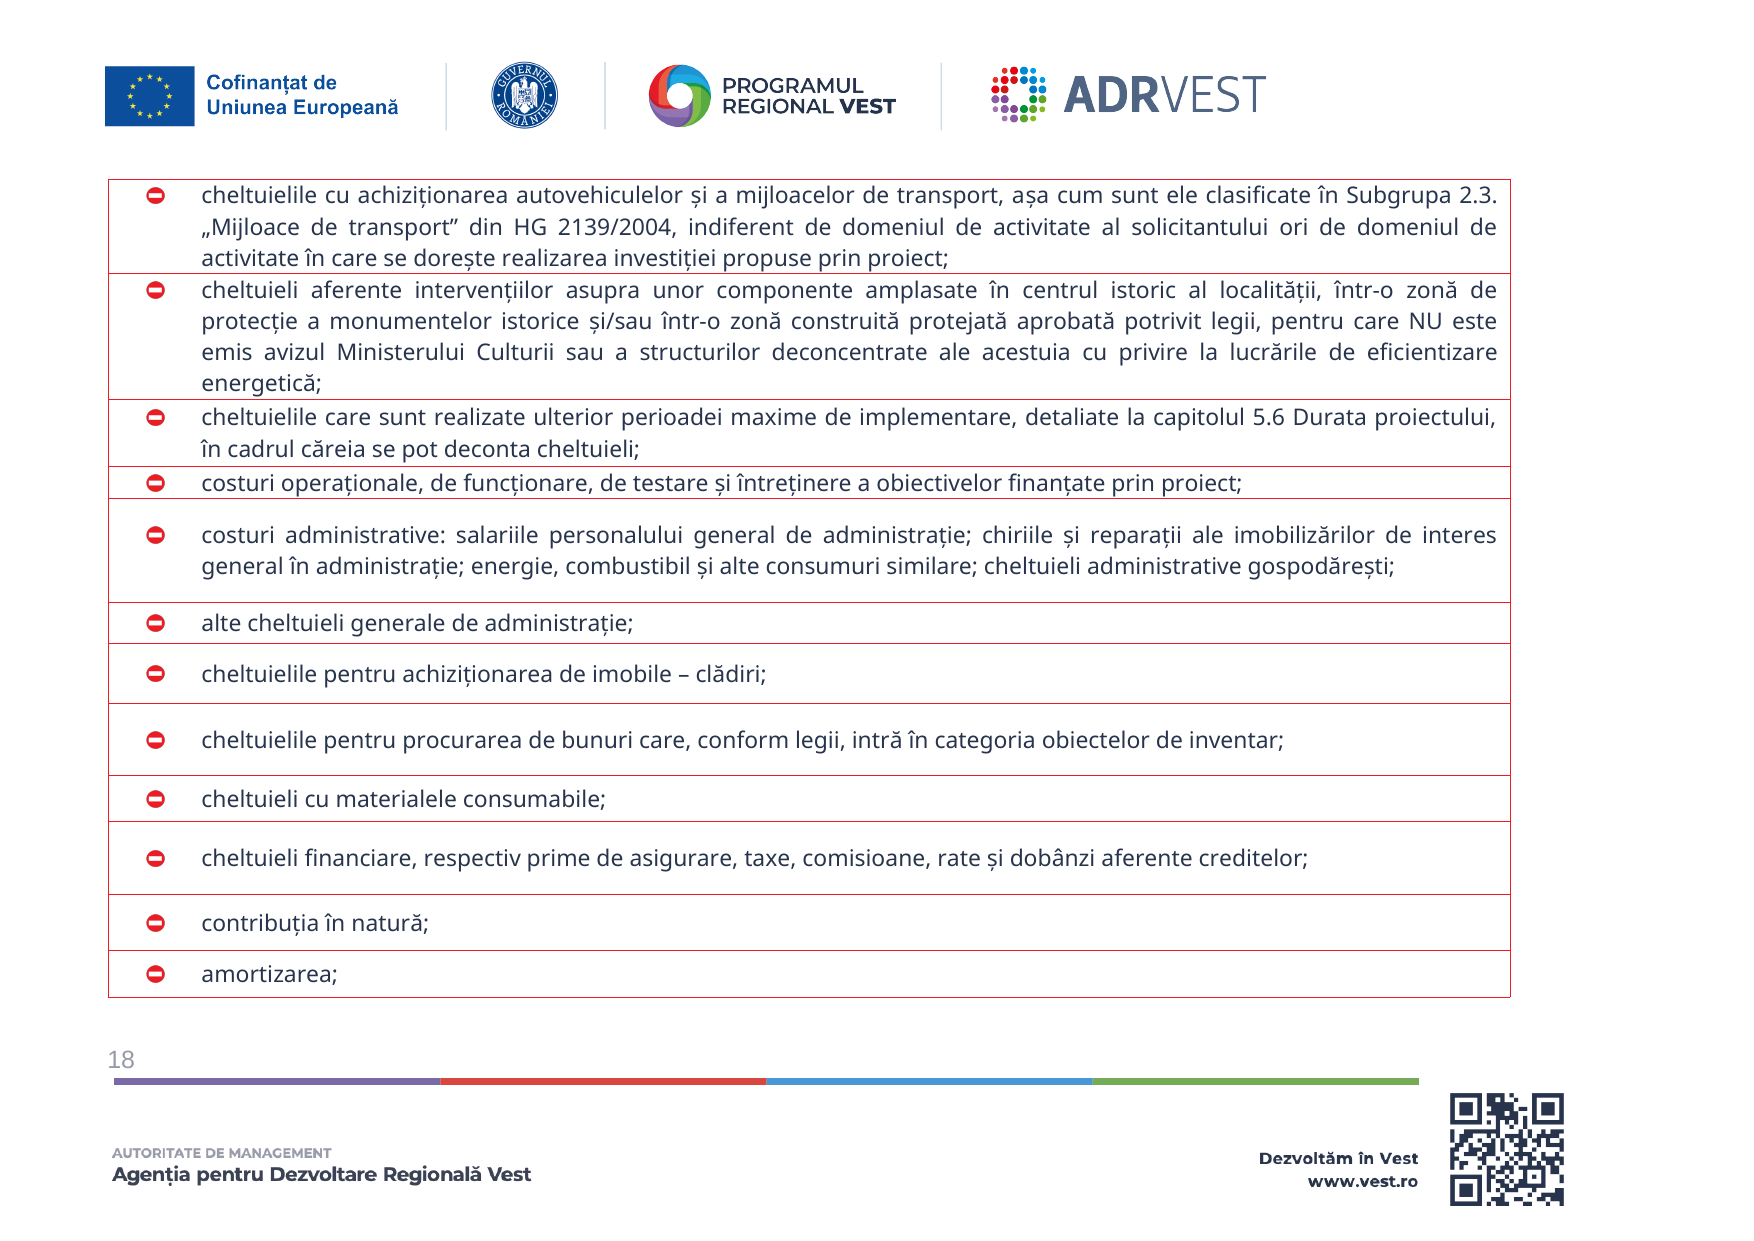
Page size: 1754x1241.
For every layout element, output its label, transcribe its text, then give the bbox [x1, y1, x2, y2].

picture [146, 965, 165, 983]
table_cell costuri administrative: salariile personalului general de administrație; chiriile și reparații ale imobilizărilor de interes general în administrație; energie, combustibil și alte consumuri similare; cheltuieli administrative gospodărești; [109, 499, 1510, 602]
picture [146, 850, 165, 867]
picture [146, 526, 165, 544]
table_cell cheltuielile pentru achiziționarea de imobile – clădiri; [109, 644, 1510, 703]
picture [107, 1073, 1429, 1198]
table_cell cheltuieli financiare, respectiv prime de asigurare, taxe, comisioane, rate și dobânzi aferente creditelor; [109, 822, 1510, 894]
table_cell cheltuielile pentru procurarea de bunuri care, conform legii, intră în categoria obiectelor de inventar; [109, 704, 1510, 775]
table_cell contribuția în natură; [109, 895, 1510, 950]
table_cell cheltuieli cu materialele consumabile; [109, 776, 1510, 821]
picture [58, 41, 1312, 151]
table_cell cheltuielile cu achiziționarea autovehiculelor și a mijloacelor de transport, aşa cum sunt ele clasificate în Subgrupa 2.3. „Mijloace de transport” din HG 2139/2004, indiferent de domeniul de activitate al solicitantului ori de domeniul de activitate în care se dorește realizarea investiției propuse prin proiect; [109, 180, 1510, 273]
table_cell cheltuieli aferente intervențiilor asupra unor componente amplasate în centrul istoric al localității, într-o zonă de protecţie a monumentelor istorice şi/sau într-o zonă construită protejată aprobată potrivit legii, pentru care NU este emis avizul Ministerului Culturii sau a structurilor deconcentrate ale acestuia cu privire la lucrările de eficientizare energetică; [109, 274, 1510, 398]
picture [146, 790, 165, 808]
picture [146, 665, 165, 682]
picture [146, 731, 165, 749]
picture [146, 614, 165, 632]
picture [146, 409, 165, 426]
picture [146, 474, 165, 492]
table_cell alte cheltuieli generale de administrație; [109, 603, 1510, 643]
picture [146, 187, 165, 204]
table_cell amortizarea; [109, 951, 1510, 996]
picture [1441, 1084, 1573, 1215]
picture [146, 281, 165, 299]
picture [146, 914, 165, 932]
table_cell costuri operaţionale, de funcționare, de testare și întreținere a obiectivelor finanțate prin proiect; [109, 467, 1510, 498]
table_cell cheltuielile care sunt realizate ulterior perioadei maxime de implementare, detaliate la capitolul 5.6 Durata proiectului, în cadrul căreia se pot deconta cheltuieli; [109, 400, 1510, 466]
